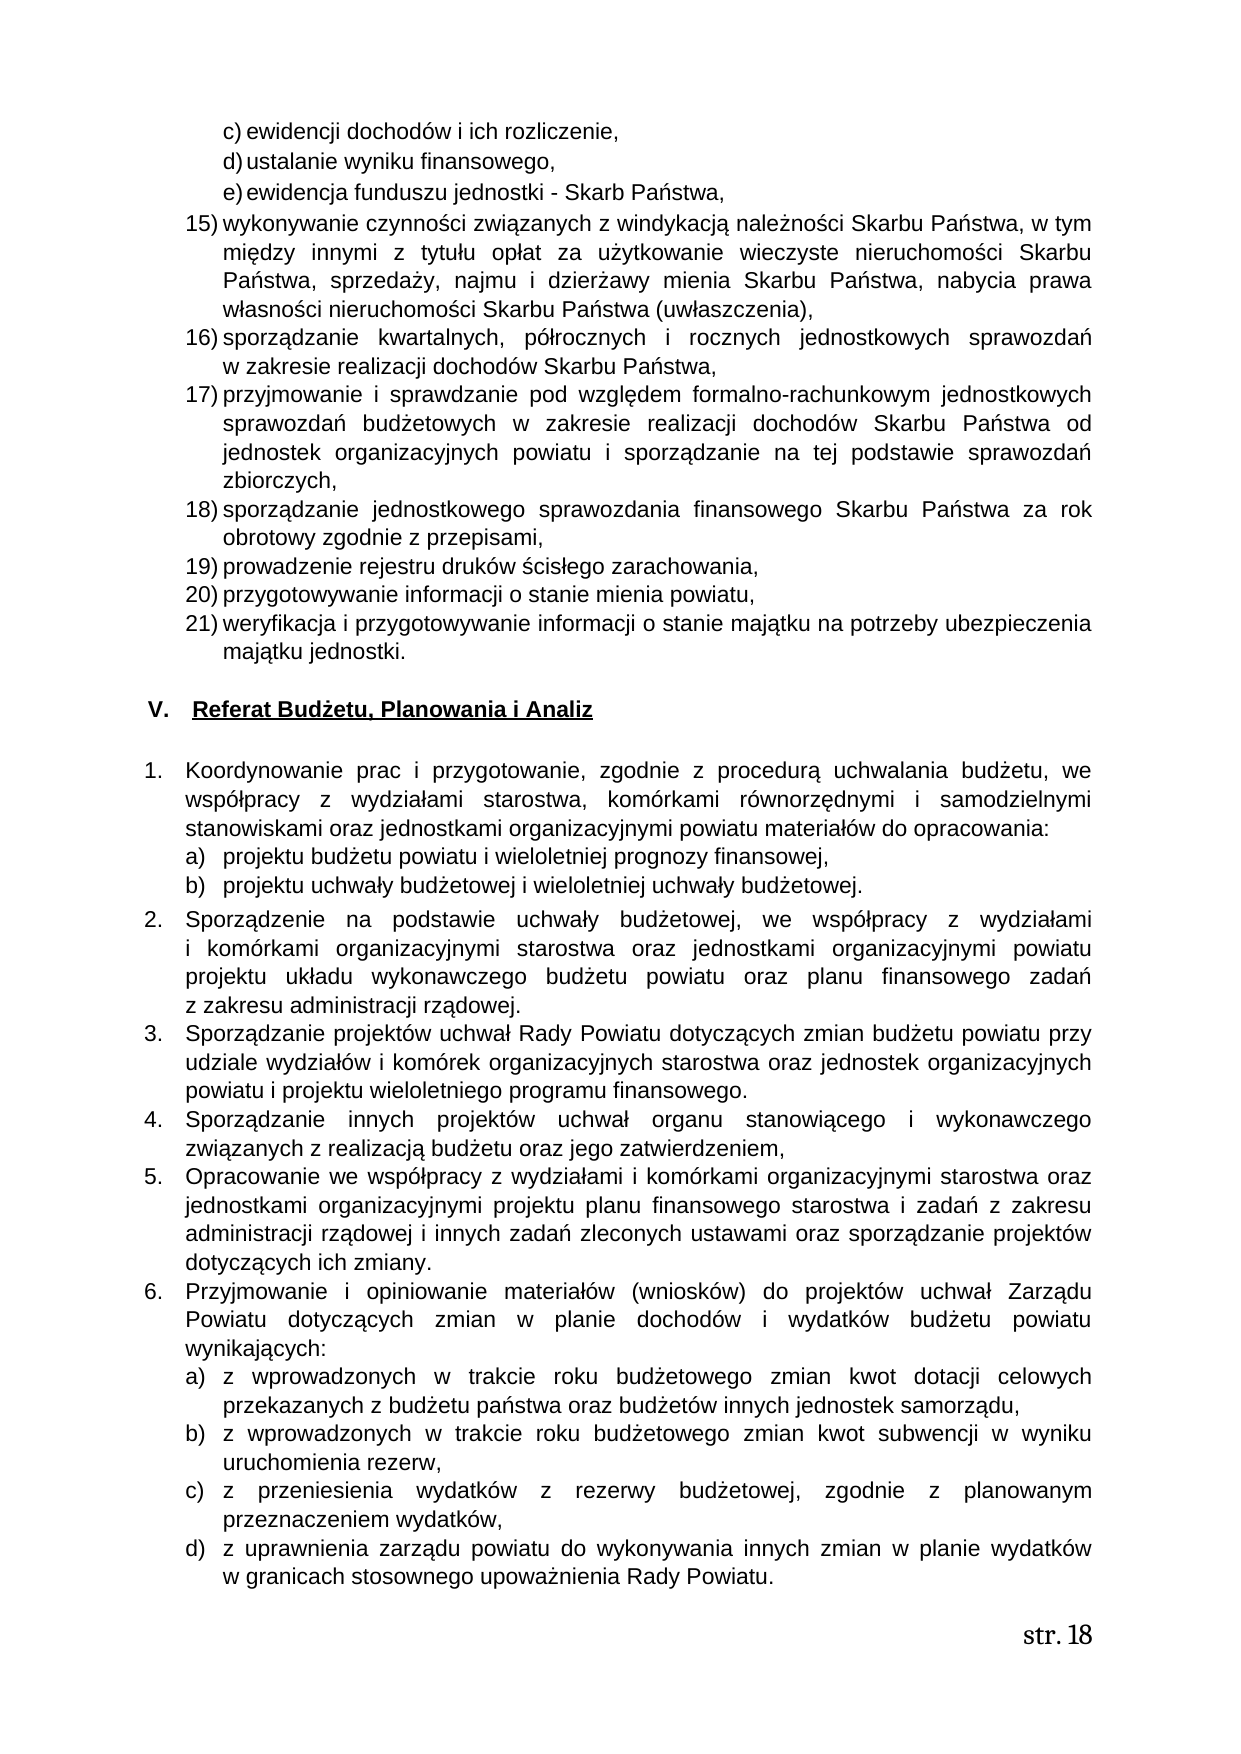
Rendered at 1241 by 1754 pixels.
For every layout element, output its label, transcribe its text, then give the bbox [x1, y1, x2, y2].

list wykonywanie czynności związanych z windykacją należności Skarbu Państwa, w tym między innymi z tytułu opłat za użytkowanie wieczyste nieruchomości Skarbu Państwa, sprzedaży, najmu i dzierżawy mienia Skarbu Państwa, nabycia prawa własności nieruchomości Skarbu Państwa (uwłaszczenia), [185, 209, 1092, 323]
list z przeniesienia wydatków z rezerwy budżetowej, zgodnie z planowanym przeznaczeniem wydatków, [185, 1476, 1092, 1533]
list ewidencja funduszu jednostki - Skarb Państwa, [223, 178, 1092, 205]
list projektu budżetu powiatu i wieloletniej prognozy finansowej, [185, 842, 1092, 870]
list przyjmowanie i sprawdzanie pod względem formalno-rachunkowym jednostkowych sprawozdań budżetowych w zakresie realizacji dochodów Skarbu Państwa od jednostek organizacyjnych powiatu i sporządzanie na tej podstawie sprawozdań zbiorczych, [185, 380, 1092, 494]
list sporządzanie jednostkowego sprawozdania finansowego Skarbu Państwa za rok obrotowy zgodnie z przepisami, [185, 494, 1092, 551]
list sporządzanie kwartalnych, półrocznych i rocznych jednostkowych sprawozdań w zakresie realizacji dochodów Skarbu Państwa, [185, 323, 1092, 380]
list ustalanie wyniku finansowego, [223, 148, 1092, 175]
list Sporządzenie na podstawie uchwały budżetowej, we współpracy z wydziałami i komórkami organizacyjnymi starostwa oraz jednostkami organizacyjnymi powiatu projektu układu wykonawczego budżetu powiatu oraz planu finansowego zadań z zakresu administracji rządowej. [144, 905, 1092, 1019]
list z uprawnienia zarządu powiatu do wykonywania innych zmian w planie wydatków w granicach stosownego upoważnienia Rady Powiatu. [185, 1533, 1092, 1590]
list Opracowanie we współpracy z wydziałami i komórkami organizacyjnymi starostwa oraz jednostkami organizacyjnymi projektu planu finansowego starostwa i zadań z zakresu administracji rządowej i innych zadań zleconych ustawami oraz sporządzanie projektów dotyczących ich zmiany. [144, 1162, 1092, 1276]
list z wprowadzonych w trakcie roku budżetowego zmian kwot dotacji celowych przekazanych z budżetu państwa oraz budżetów innych jednostek samorządu, [185, 1362, 1092, 1419]
list weryfikacja i przygotowywanie informacji o stanie majątku na potrzeby ubezpieczenia majątku jednostki. [185, 608, 1092, 665]
list projektu uchwały budżetowej i wieloletniej uchwały budżetowej. [185, 871, 1092, 899]
list Sporządzanie projektów uchwał Rady Powiatu dotyczących zmian budżetu powiatu przy udziale wydziałów i komórek organizacyjnych starostwa oraz jednostek organizacyjnych powiatu i projektu wieloletniego programu finansowego. [144, 1019, 1092, 1104]
list z wprowadzonych w trakcie roku budżetowego zmian kwot subwencji w wyniku uruchomienia rezerw, [185, 1419, 1092, 1476]
list Referat Budżetu, Planowania i Analiz [148, 696, 1092, 722]
list prowadzenie rejestru druków ścisłego zarachowania, [185, 551, 1092, 580]
list przygotowywanie informacji o stanie mienia powiatu, [185, 580, 1092, 608]
list Koordynowanie prac i przygotowanie, zgodnie z procedurą uchwalania budżetu, we współpracy z wydziałami starostwa, komórkami równorzędnymi i samodzielnymi stanowiskami oraz jednostkami organizacyjnymi powiatu materiałów do opracowania: [144, 756, 1092, 842]
list ewidencji dochodów i ich rozliczenie, [223, 118, 1092, 144]
list Przyjmowanie i opiniowanie materiałów (wniosków) do projektów uchwał Zarządu Powiatu dotyczących zmian w planie dochodów i wydatków budżetu powiatu wynikających: [144, 1276, 1092, 1362]
list Sporządzanie innych projektów uchwał organu stanowiącego i wykonawczego związanych z realizacją budżetu oraz jego zatwierdzeniem, [144, 1104, 1092, 1162]
